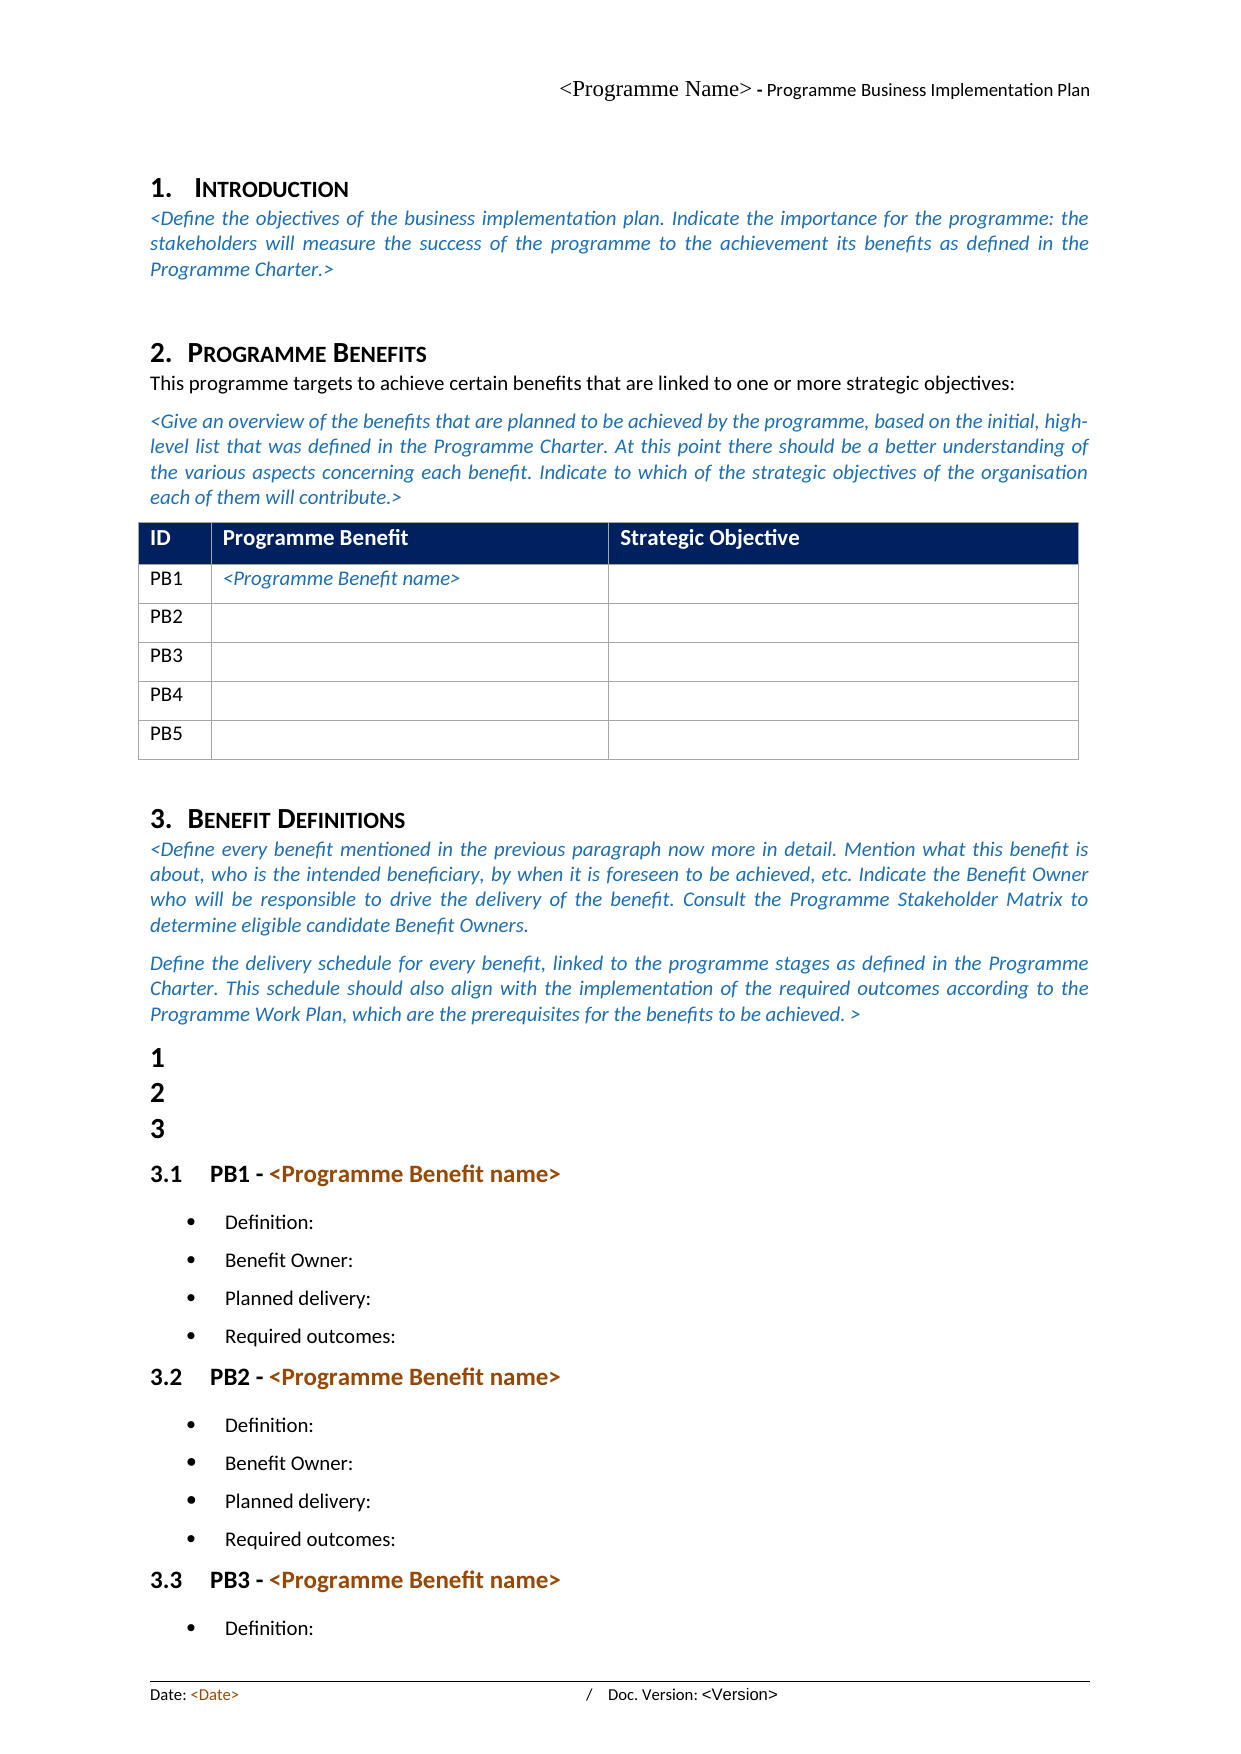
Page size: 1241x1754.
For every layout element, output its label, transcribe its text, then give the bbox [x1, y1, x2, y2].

table_cell [212, 604, 608, 642]
table_header ID [139, 523, 211, 564]
subtitle PB3 - <Programme Benefit name> [150, 1564, 1090, 1594]
table_cell [609, 604, 1078, 642]
table_cell PB2 [139, 604, 211, 642]
table_cell PB5 [139, 721, 211, 758]
table_header Strategic Objective [609, 523, 1078, 564]
text This programme targets to achieve certain benefits that are linked to one or more strategic objectives: [150, 370, 1090, 396]
list Required outcomes: [187, 1526, 1090, 1552]
table_cell [609, 682, 1078, 719]
table_header Programme Benefit [212, 523, 608, 564]
list Definition: [187, 1615, 1090, 1641]
subtitle Benefit Definitions [150, 800, 1090, 836]
text <Define every benefit mentioned in the previous paragraph now more in detail. Mention what this benefit is about, who is the intended beneficiary, by when it is foreseen to be achieved, etc. Indicate the Benefit Owner who will be responsible to drive the delivery of the benefit. Consult the Programme Stakeholder Matrix to determine eligible candidate Benefit Owners. [150, 836, 1090, 937]
list Benefit Owner: [187, 1247, 1090, 1273]
subtitle Programme Benefits [150, 334, 1090, 370]
text <Define the objectives of the business implementation plan. Indicate the importance for the programme: the stakeholders will measure the success of the programme to the achievement its benefits as defined in the Programme Charter.> [150, 205, 1090, 281]
table_cell [609, 643, 1078, 681]
table_cell [212, 721, 608, 758]
table_cell [609, 565, 1078, 603]
text <Give an overview of the benefits that are planned to be achieved by the programme, based on the initial, high-level list that was defined in the Programme Charter. At this point there should be a better understanding of the various aspects concerning each benefit. Indicate to which of the strategic objectives of the organisation each of them will contribute.> [150, 408, 1090, 510]
table_cell [212, 682, 608, 719]
list Definition: [187, 1412, 1090, 1438]
list Benefit Owner: [187, 1450, 1090, 1476]
table_cell <Programme Benefit name> [212, 565, 608, 603]
subtitle PB2 - <Programme Benefit name> [150, 1361, 1090, 1392]
table_cell [609, 721, 1078, 758]
list Planned delivery: [187, 1285, 1090, 1311]
subtitle Introduction [150, 169, 1090, 205]
subtitle PB1 - <Programme Benefit name> [150, 1158, 1090, 1188]
text Define the delivery schedule for every benefit, linked to the programme stages as defined in the Programme Charter. This schedule should also align with the implementation of the required outcomes according to the Programme Work Plan, which are the prerequisites for the benefits to be achieved. > [150, 950, 1090, 1026]
list Definition: [187, 1209, 1090, 1235]
list Planned delivery: [187, 1488, 1090, 1514]
table_cell PB4 [139, 682, 211, 719]
list Required outcomes: [187, 1323, 1090, 1348]
table_cell PB3 [139, 643, 211, 681]
table_cell [212, 643, 608, 681]
table_cell PB1 [139, 565, 211, 603]
